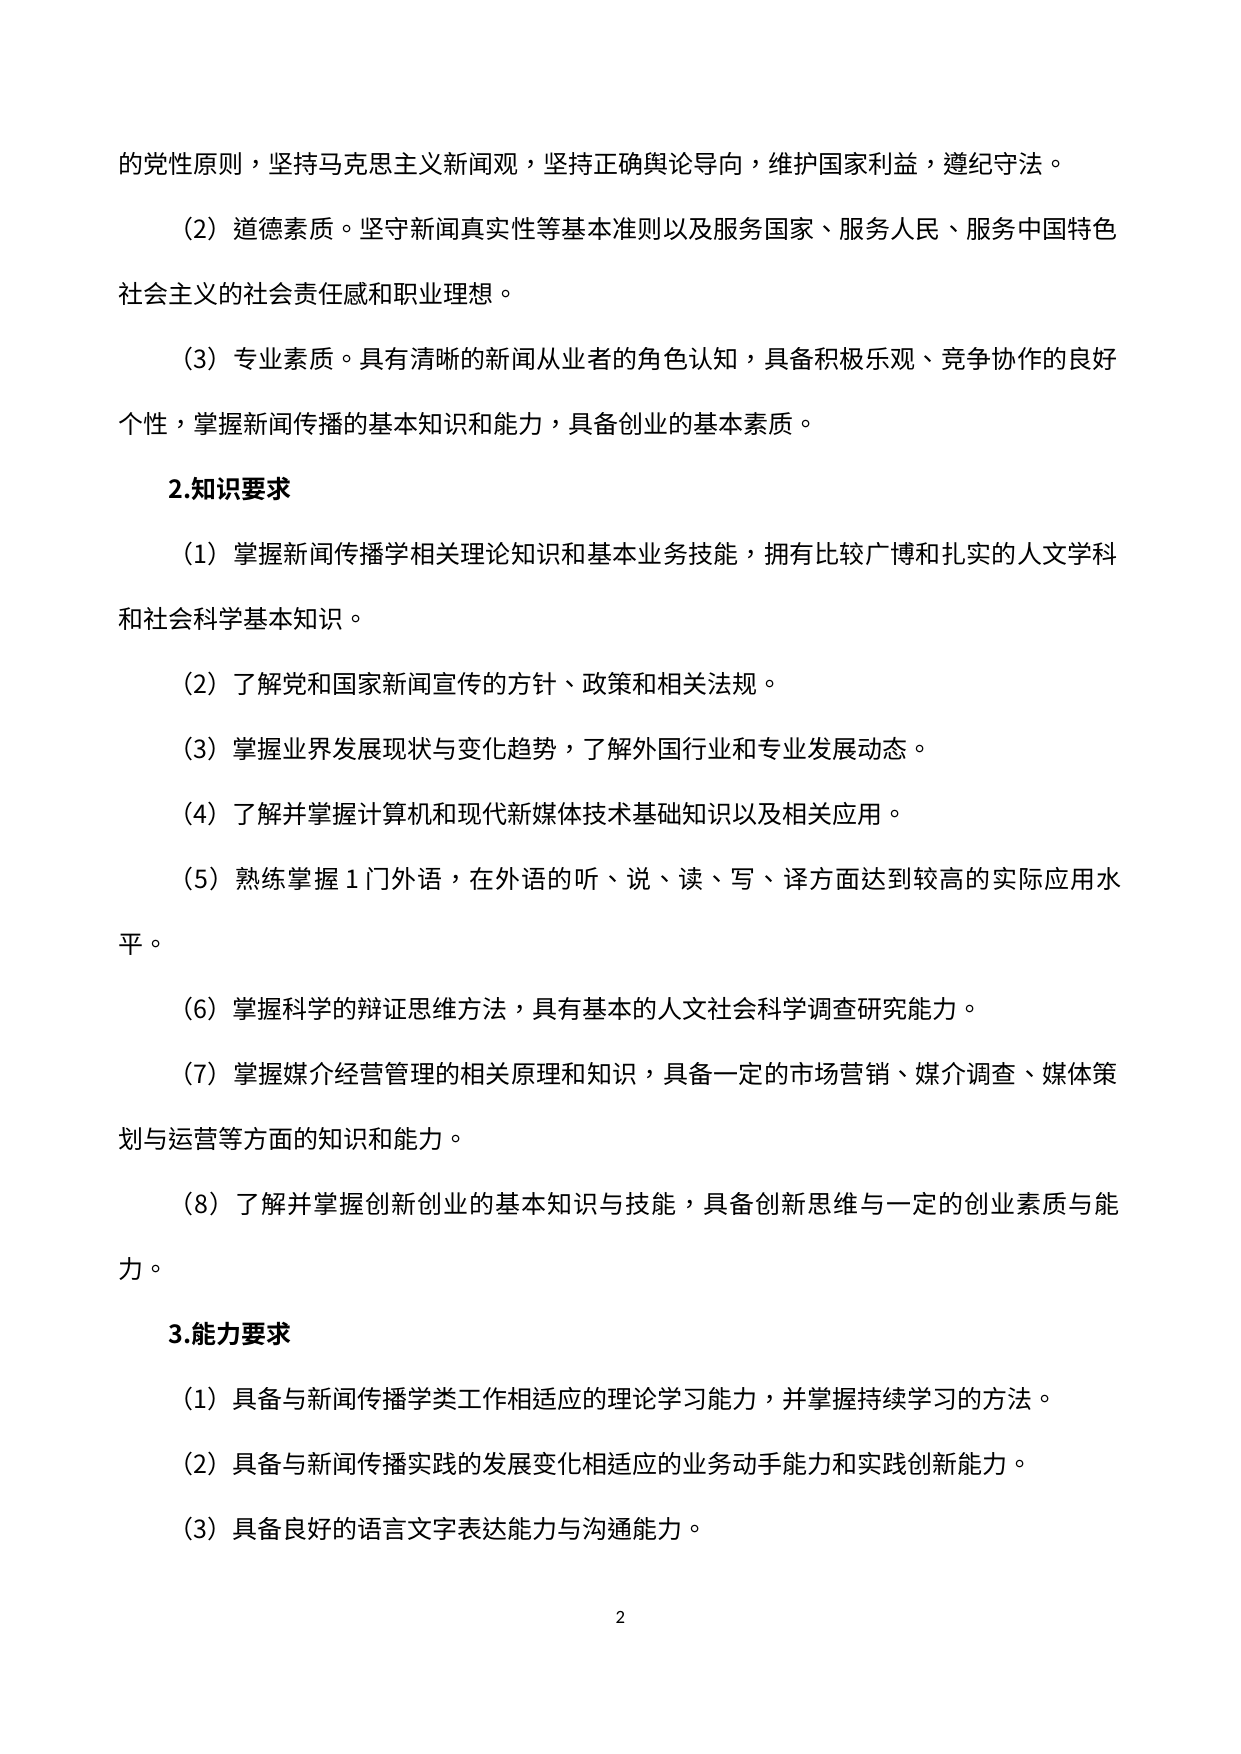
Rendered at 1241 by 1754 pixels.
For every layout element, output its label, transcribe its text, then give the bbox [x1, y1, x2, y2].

text 2.知识要求 [118, 455, 1122, 520]
text （3）专业素质。具有清晰的新闻从业者的角色认知，具备积极乐观、竞争协作的良好个性，掌握新闻传播的基本知识和能力，具备创业的基本素质。 [118, 325, 1122, 455]
text （2）道德素质。坚守新闻真实性等基本准则以及服务国家、服务人民、服务中国特色社会主义的社会责任感和职业理想。 [118, 195, 1122, 325]
text （7）掌握媒介经营管理的相关原理和知识，具备一定的市场营销、媒介调查、媒体策划与运营等方面的知识和能力。 [118, 1040, 1122, 1170]
text （2）具备与新闻传播实践的发展变化相适应的业务动手能力和实践创新能力。 [118, 1430, 1122, 1495]
text （5）熟练掌握1门外语，在外语的听、说、读、写、译方面达到较高的实际应用水平。 [118, 845, 1122, 975]
text （2）了解党和国家新闻宣传的方针、政策和相关法规。 [118, 650, 1122, 715]
text （6）掌握科学的辩证思维方法，具有基本的人文社会科学调查研究能力。 [118, 975, 1122, 1040]
text （3）具备良好的语言文字表达能力与沟通能力。 [118, 1495, 1122, 1560]
text （1）掌握新闻传播学相关理论知识和基本业务技能，拥有比较广博和扎实的人文学科和社会科学基本知识。 [118, 520, 1122, 650]
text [118, 130, 1122, 195]
text （8）了解并掌握创新创业的基本知识与技能，具备创新思维与一定的创业素质与能力。 [118, 1170, 1122, 1300]
text 3.能力要求 [118, 1300, 1122, 1365]
text （3）掌握业界发展现状与变化趋势，了解外国行业和专业发展动态。 [118, 715, 1122, 780]
text （1）具备与新闻传播学类工作相适应的理论学习能力，并掌握持续学习的方法。 [118, 1365, 1122, 1430]
text （4）了解并掌握计算机和现代新媒体技术基础知识以及相关应用。 [118, 780, 1122, 845]
